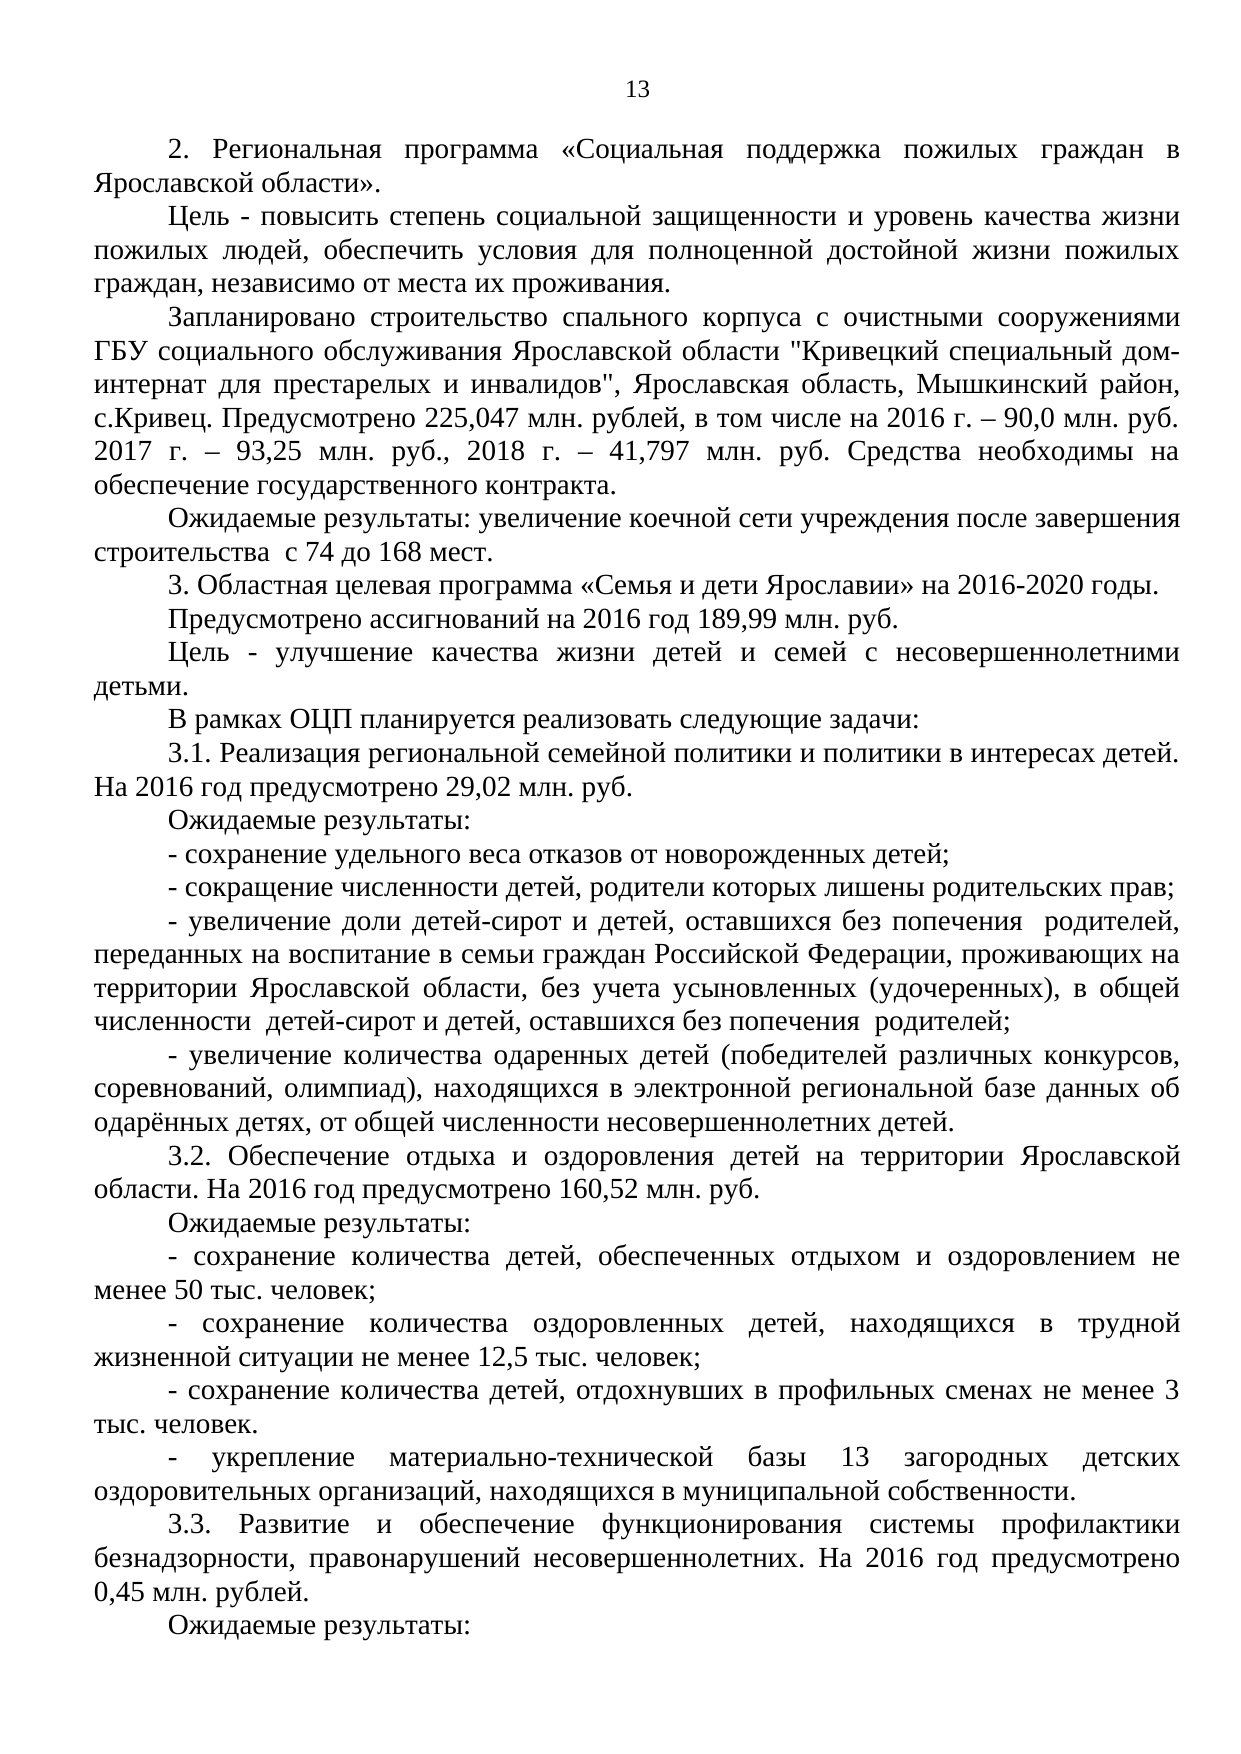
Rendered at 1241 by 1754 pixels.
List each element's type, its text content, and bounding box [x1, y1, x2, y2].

text - укрепление материально-технической базы 13 загородных детских оздоровительных организаций, находящихся в муниципальной собственности. [94, 1439, 1181, 1507]
text 3.1. Реализация региональной семейной политики и политики в интересах детей. На 2016 год предусмотрено 29,02 млн. руб. [94, 735, 1181, 802]
text - увеличение доли детей-сирот и детей, оставшихся без попечения родителей, переданных на воспитание в семьи граждан Российской Федерации, проживающих на территории Ярославской области, без учета усыновленных (удочеренных), в общей численности детей-сирот и детей, оставшихся без попечения родителей; [94, 903, 1181, 1037]
text Ожидаемые результаты: увеличение коечной сети учреждения после завершения строительства с 74 до 168 мест. [94, 500, 1181, 567]
text Цель - улучшение качества жизни детей и семей с несовершеннолетними детьми. [94, 634, 1181, 702]
text - сокращение численности детей, родители которых лишены родительских прав; [94, 869, 1181, 903]
text Запланировано строительство спального корпуса с очистными сооружениями ГБУ социального обслуживания Ярославской области "Кривецкий специальный дом-интернат для престарелых и инвалидов", Ярославская область, Мышкинский район, с.Кривец. Предусмотрено 225,047 млн. рублей, в том числе на 2016 г. – 90,0 млн. руб. 2017 г. – 93,25 млн. руб., 2018 г. – 41,797 млн. руб. Средства необходимы на обеспечение государственного контракта. [94, 299, 1181, 500]
text - увеличение количества одаренных детей (победителей различных конкурсов, соревнований, олимпиад), находящихся в электронной региональной базе данных об одарённых детях, от общей численности несовершеннолетних детей. [94, 1037, 1181, 1138]
text 2. Региональная программа «Социальная поддержка пожилых граждан в Ярославской области». [94, 131, 1181, 198]
text 3. Областная целевая программа «Семья и дети Ярославии» на 2016-2020 годы. [94, 567, 1181, 601]
text 3.2. Обеспечение отдыха и оздоровления детей на территории Ярославской области. На 2016 год предусмотрено 160,52 млн. руб. [94, 1138, 1181, 1205]
text 3.3. Развитие и обеспечение функционирования системы профилактики безнадзорности, правонарушений несовершеннолетних. На 2016 год предусмотрено 0,45 млн. рублей. [94, 1507, 1181, 1607]
text В рамках ОЦП планируется реализовать следующие задачи: [94, 702, 1181, 735]
text - сохранение количества детей, отдохнувших в профильных сменах не менее 3 тыс. человек. [94, 1372, 1181, 1439]
text - сохранение количества оздоровленных детей, находящихся в трудной жизненной ситуации не менее 12,5 тыс. человек; [94, 1305, 1181, 1372]
text Ожидаемые результаты: [94, 1607, 1181, 1641]
text Предусмотрено ассигнований на 2016 год 189,99 млн. руб. [94, 601, 1181, 634]
text Цель - повысить степень социальной защищенности и уровень качества жизни пожилых людей, обеспечить условия для полноценной достойной жизни пожилых граждан, независимо от места их проживания. [94, 198, 1181, 299]
text Ожидаемые результаты: [94, 1205, 1181, 1238]
text - сохранение удельного веса отказов от новорожденных детей; [94, 836, 1181, 869]
text - сохранение количества детей, обеспеченных отдыхом и оздоровлением не менее 50 тыс. человек; [94, 1238, 1181, 1305]
text Ожидаемые результаты: [94, 802, 1181, 836]
